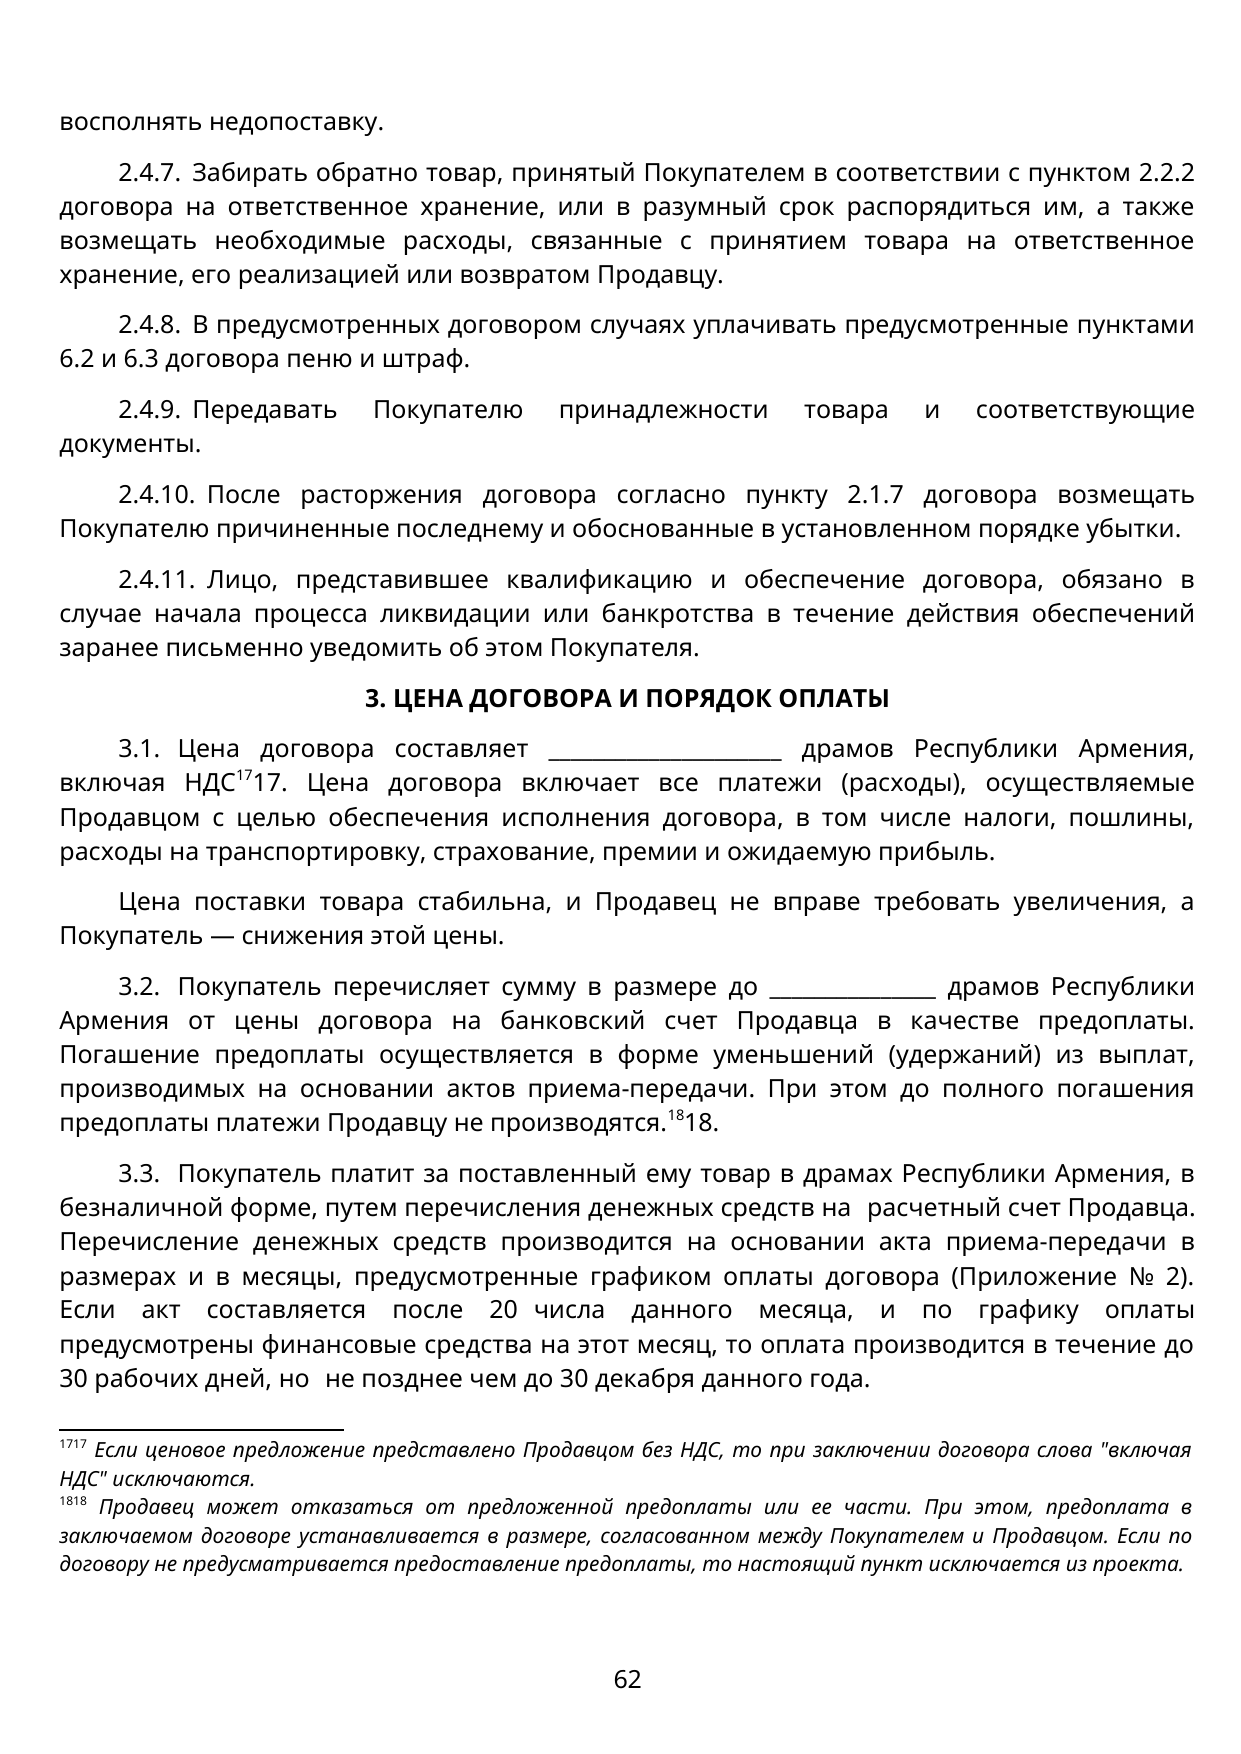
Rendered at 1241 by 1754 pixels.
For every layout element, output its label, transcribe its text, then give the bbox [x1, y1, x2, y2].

text 2.4.8. В предусмотренных договором случаях уплачивать предусмотренные пунктами 6.2 и 6.3 договора пеню и штраф. [59, 307, 1196, 375]
text Цена поставки товара стабильна, и Продавец не вправе требовать увеличения, а Покупатель — снижения этой цены. [59, 884, 1196, 952]
text 3.2. Покупатель перечисляет сумму в размере до _______________ драмов Республики Армения от цены договора на банковский счет Продавца в качестве предоплаты. Погашение предоплаты осуществляется в форме уменьшений (удержаний) из выплат, производимых на основании актов приема-передачи. При этом до полного погашения предоплаты платежи Продавцу не производятся.18. [59, 969, 1196, 1139]
text 3.1. Цена договора составляет _____________________ драмов Республики Армения, включая НДС17. Цена договора включает все платежи (расходы), осуществляемые Продавцом с целью обеспечения исполнения договора, в том числе налоги, пошлины, расходы на транспортировку, страхование, премии и ожидаемую прибыль. [59, 731, 1196, 867]
text 2.4.10. После расторжения договора согласно пункту 2.1.7 договора возмещать Покупателю причиненные последнему и обоснованные в установленном порядке убытки. [59, 477, 1196, 545]
text 2.4.11. Лицо, представившее квалификацию и обеспечение договора, обязано в случае начала процесса ликвидации или банкротства в течение действия обеспечений заранее письменно уведомить об этом Покупателя. [59, 561, 1196, 664]
text 3.3. Покупатель платит за поставленный ему товар в драмах Республики Армения, в безналичной форме, путем перечисления денежных средств на расчетный счет Продавца. Перечисление денежных средств производится на основании акта приема-передачи в размерах и в месяцы, предусмотренные графиком оплаты договора (Приложение № 2). Если акт составляется после 20 числа данного месяца, и по графику оплаты предусмотрены финансовые средства на этот месяц, то оплата производится в течение до 30 рабочих дней, но не позднее чем до 30 декабря данного года. [59, 1156, 1196, 1395]
text 2.4.9. Передавать Покупателю принадлежности товара и соответствующие документы. [59, 392, 1196, 460]
text 2.4.7. Забирать обратно товар, принятый Покупателем в соответствии с пунктом 2.2.2 договора на ответственное хранение, или в разумный срок распорядиться им, а также возмещать необходимые расходы, связанные с принятием товара на ответственное хранение, его реализацией или возвратом Продавцу. [59, 154, 1196, 290]
text 3. ЦЕНА ДОГОВОРА И ПОРЯДОК ОПЛАТЫ [59, 680, 1196, 714]
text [59, 103, 1196, 137]
